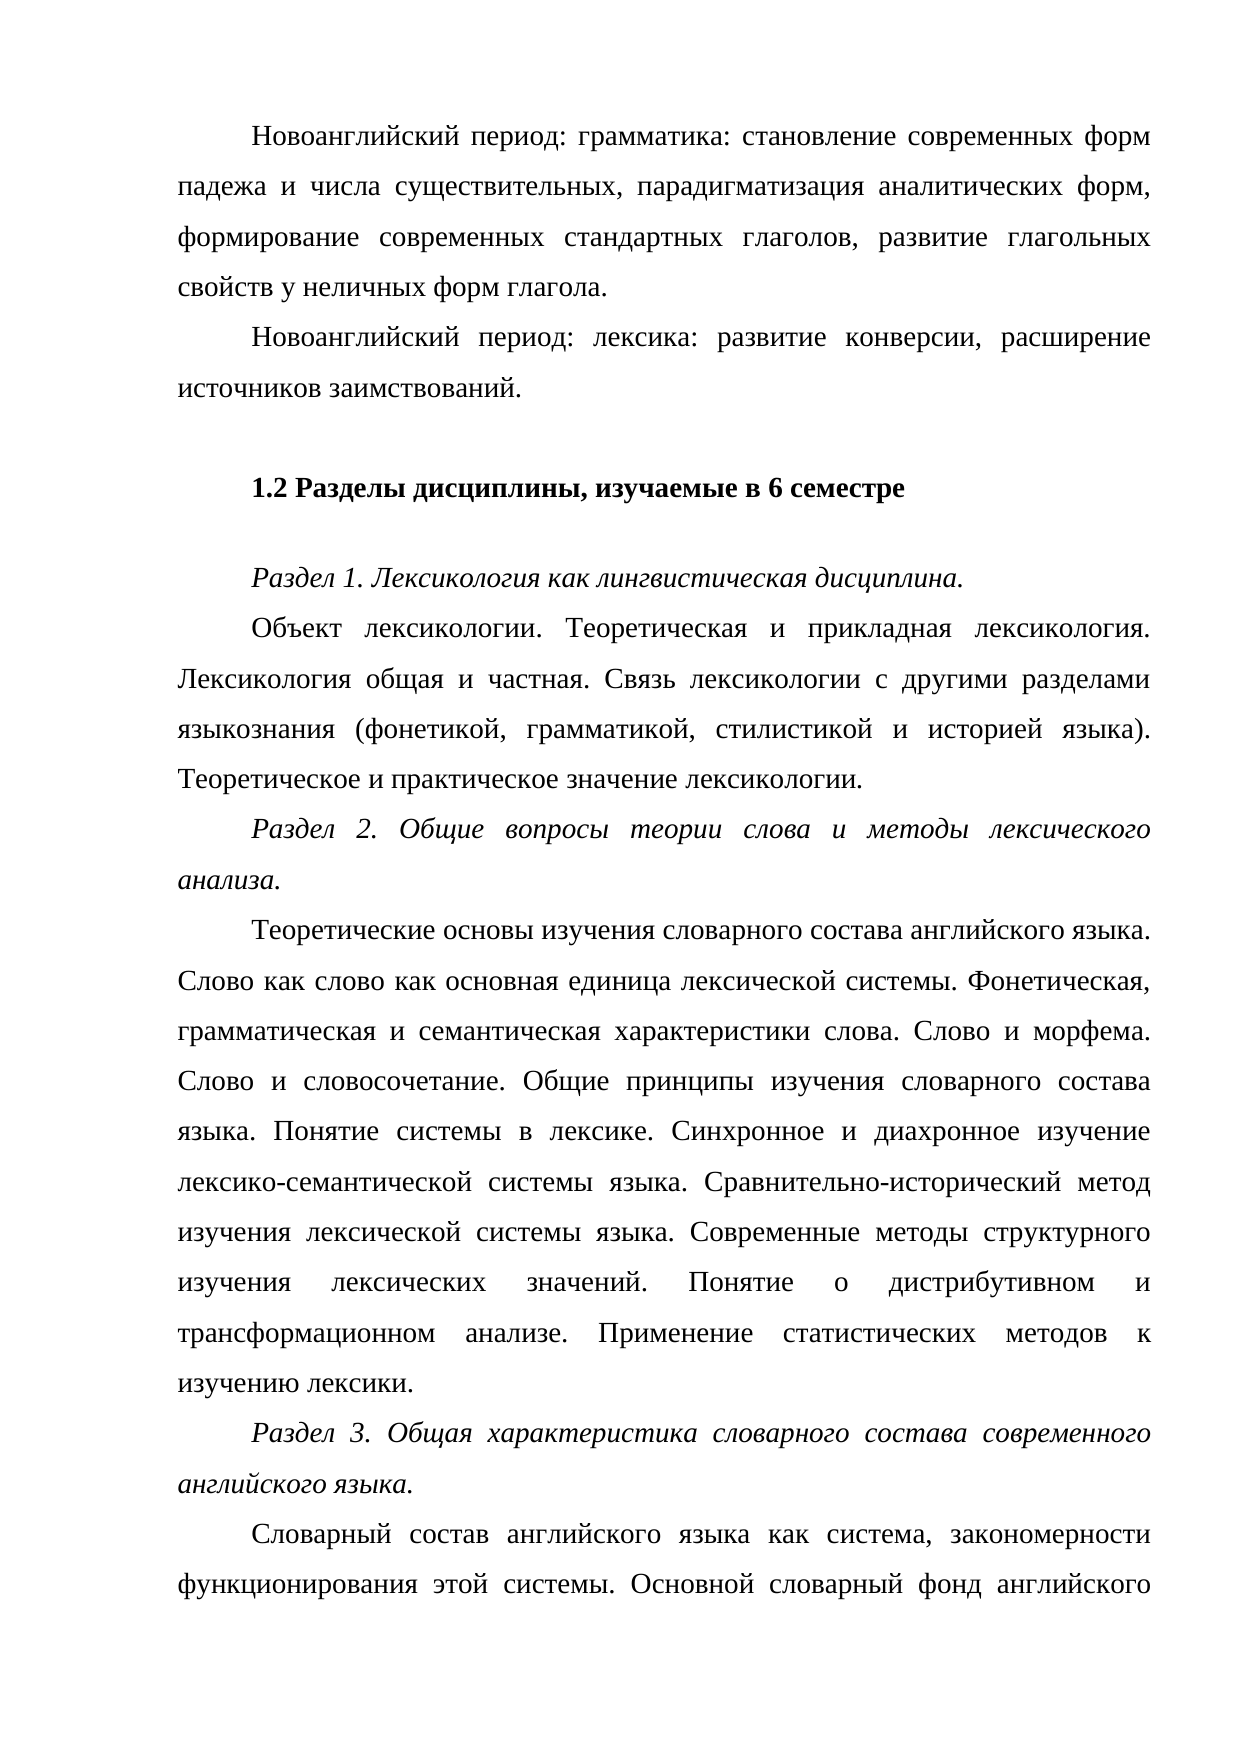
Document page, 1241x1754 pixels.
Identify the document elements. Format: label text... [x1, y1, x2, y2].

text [177, 1516, 1152, 1600]
text Раздел 3. Общая характеристика словарного состава современного английского языка. [177, 1415, 1152, 1499]
subtitle 1.2 Разделы дисциплины, изучаемые в 6 семестре [177, 470, 1152, 504]
text Объект лексикологии. Теоретическая и прикладная лексикология. Лексикология общая и частная. Связь лексикологии с другими разделами языкознания (фонетикой, грамматикой, стилистикой и историей языка). Теоретическое и практическое значение лексикологии. [177, 610, 1152, 795]
text Новоанглийский период: грамматика: становление современных форм падежа и числа существительных, парадигматизация аналитических форм, формирование современных стандартных глаголов, развитие глагольных свойств у неличных форм глагола. [177, 118, 1152, 303]
text Раздел 1. Лексикология как лингвистическая дисциплина. [177, 560, 1152, 594]
text Теоретические основы изучения словарного состава английского языка. Слово как слово как основная единица лексической системы. Фонетическая, грамматическая и семантическая характеристики слова. Слово и морфема. Слово и словосочетание. Общие принципы изучения словарного состава языка. Понятие системы в лексике. Синхронное и диахронное изучение лексико-семантической системы языка. Сравнительно-исторический метод изучения лексической системы языка. Современные методы структурного изучения лексических значений. Понятие о дистрибутивном и трансформационном анализе. Применение статистических методов к изучению лексики. [177, 912, 1152, 1399]
text Новоанглийский период: лексика: развитие конверсии, расширение источников заимствований. [177, 319, 1152, 403]
text Раздел 2. Общие вопросы теории слова и методы лексического анализа. [177, 812, 1152, 896]
